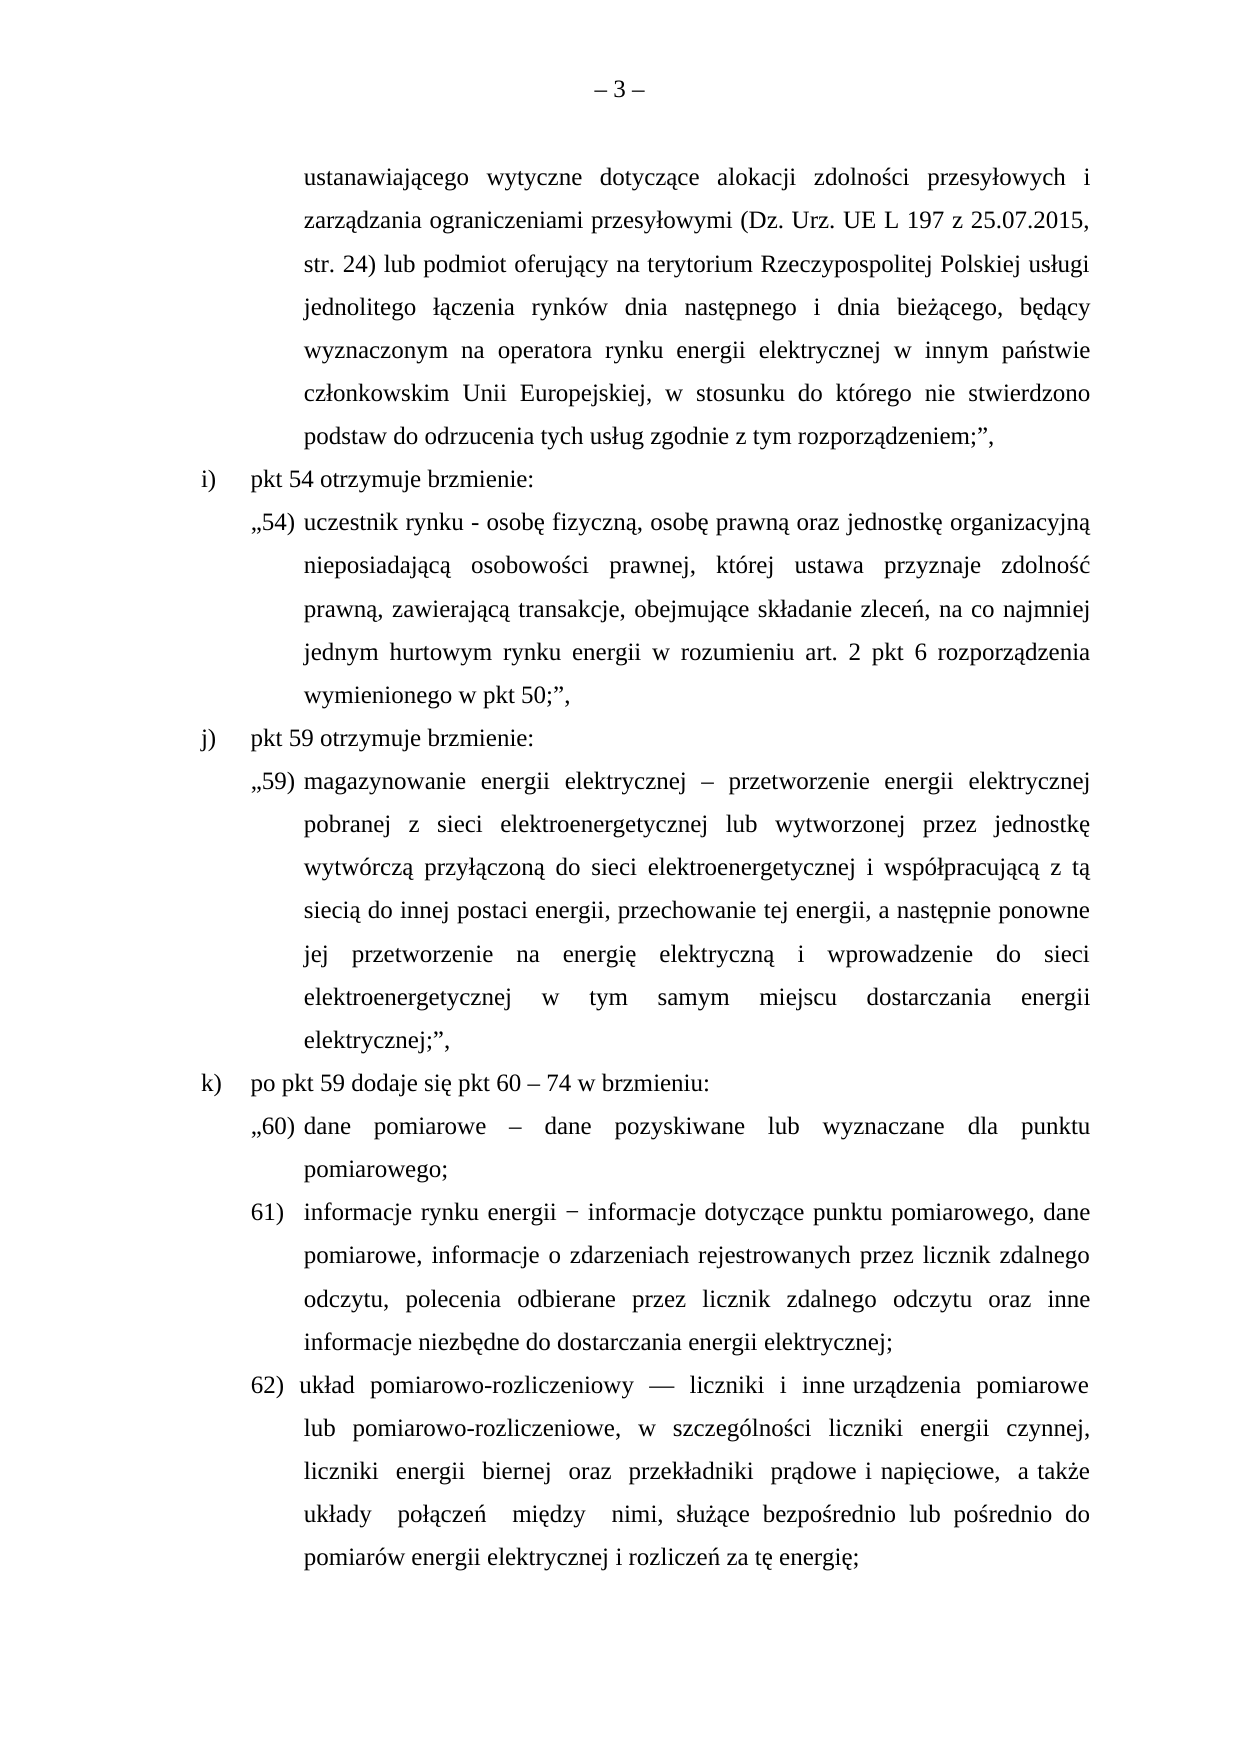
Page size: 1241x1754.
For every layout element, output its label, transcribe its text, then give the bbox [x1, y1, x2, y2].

text j) pkt 59 otrzymuje brzmienie: [201, 723, 1091, 752]
text „54) uczestnik rynku - osobę fizyczną, osobę prawną oraz jednostkę organizacyjną nieposiadającą osobowości prawnej, której ustawa przyznaje zdolność prawną, zawierającą transakcje, obejmujące składanie zleceń, na co najmniej jednym hurtowym rynku energii w rozumieniu art. 2 pkt 6 rozporządzenia wymienionego w pkt 50;”, [251, 507, 1091, 709]
text 62) układ pomiarowo-rozliczeniowy — liczniki i inne urządzenia pomiarowe lub pomiarowo-rozliczeniowe, w szczególności liczniki energii czynnej, liczniki energii biernej oraz przekładniki prądowe i napięciowe, a także układy połączeń między nimi, służące bezpośrednio lub pośrednio do pomiarów energii elektrycznej i rozliczeń za tę energię; [251, 1370, 1091, 1571]
text 61) informacje rynku energii − informacje dotyczące punktu pomiarowego, dane pomiarowe, informacje o zdarzeniach rejestrowanych przez licznik zdalnego odczytu, polecenia odbierane przez licznik zdalnego odczytu oraz inne informacje niezbędne do dostarczania energii elektrycznej; [251, 1197, 1091, 1356]
text i) pkt 54 otrzymuje brzmienie: [201, 464, 1091, 493]
text k) po pkt 59 dodaje się pkt 60 – 74 w brzmieniu: [201, 1068, 1091, 1097]
text „60) dane pomiarowe – dane pozyskiwane lub wyznaczane dla punktu pomiarowego; [251, 1111, 1091, 1183]
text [251, 162, 1091, 450]
text „59) magazynowanie energii elektrycznej – przetworzenie energii elektrycznej pobranej z sieci elektroenergetycznej lub wytworzonej przez jednostkę wytwórczą przyłączoną do sieci elektroenergetycznej i współpracującą z tą siecią do innej postaci energii, przechowanie tej energii, a następnie ponowne jej przetworzenie na energię elektryczną i wprowadzenie do sieci elektroenergetycznej w tym samym miejscu dostarczania energii elektrycznej;”, [251, 766, 1091, 1054]
